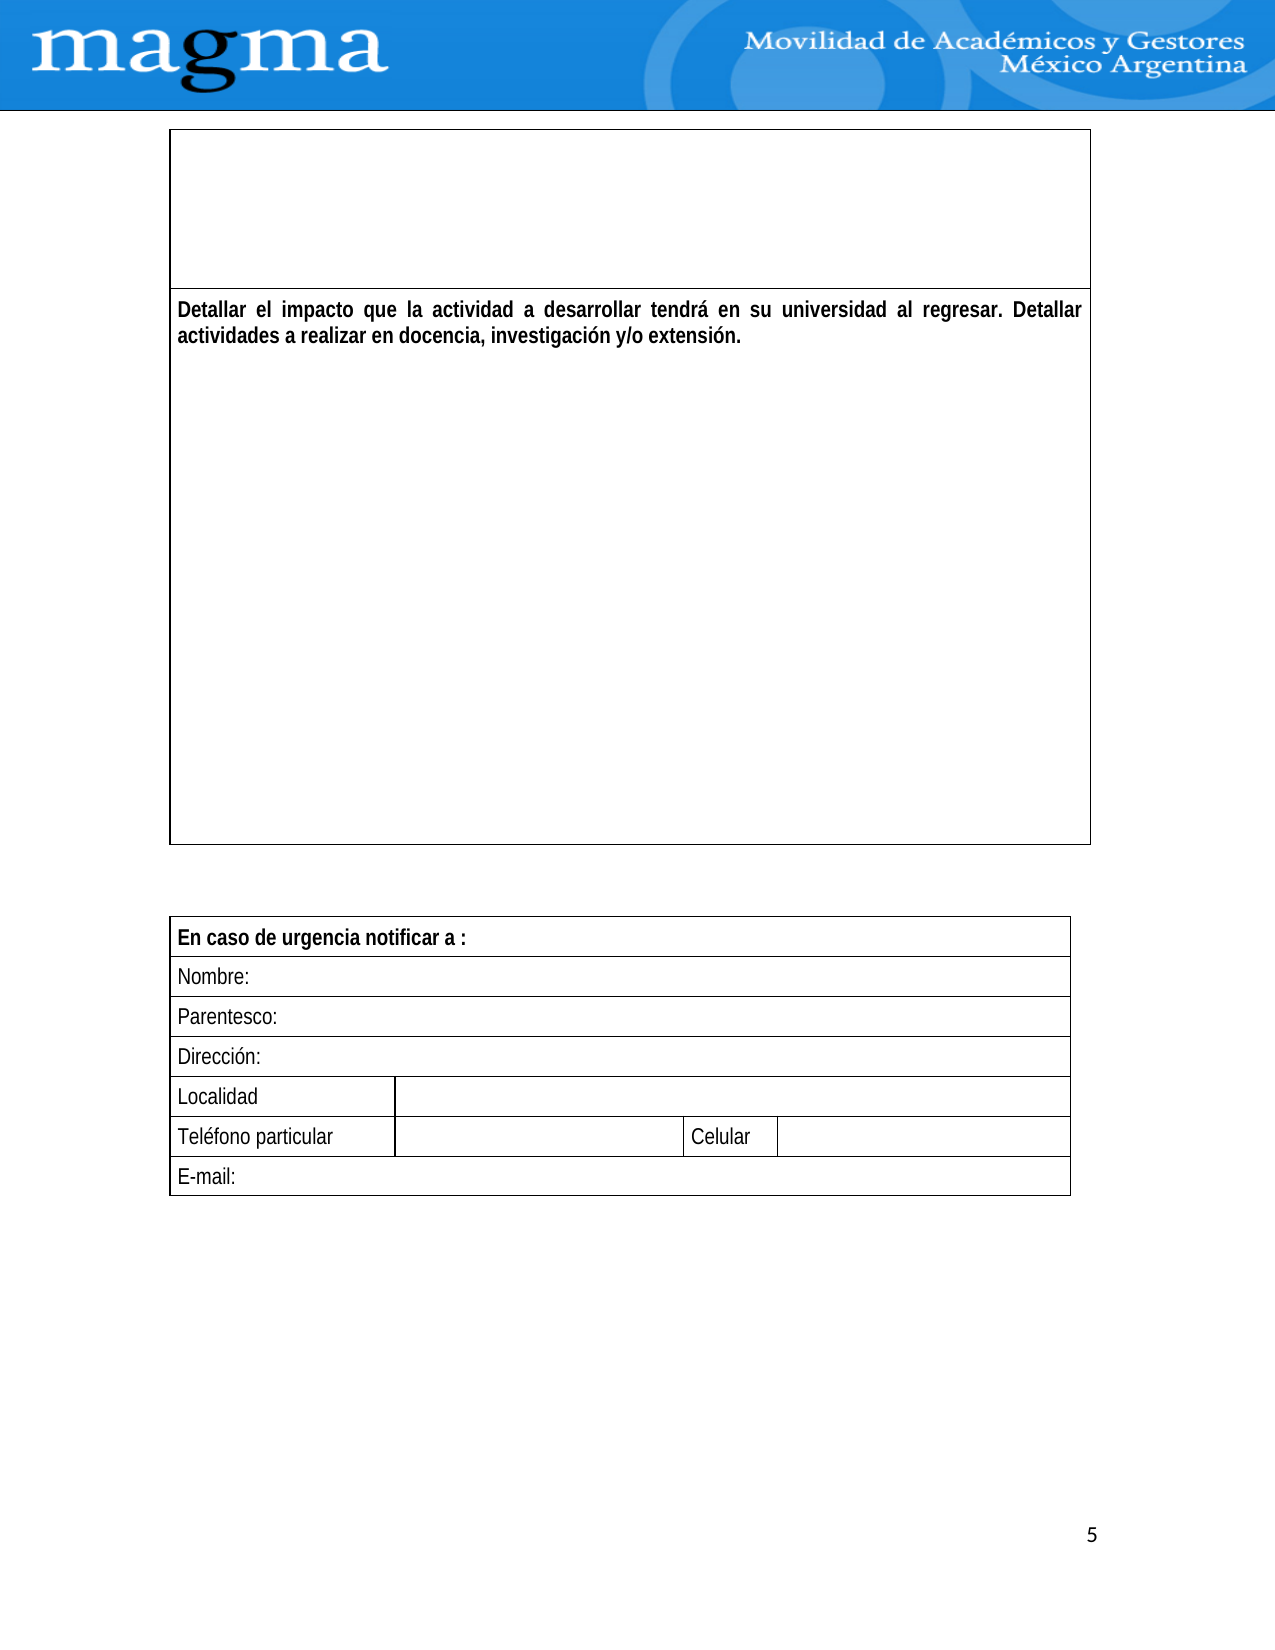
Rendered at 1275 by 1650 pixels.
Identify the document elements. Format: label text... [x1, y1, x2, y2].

table_cell Teléfono particular [171, 1117, 394, 1156]
picture [0, 0, 1275, 111]
table_cell E-mail: [171, 1157, 1070, 1195]
table_cell Localidad [171, 1077, 394, 1116]
table_cell [396, 1117, 683, 1156]
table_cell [171, 130, 1090, 288]
table_cell [396, 1077, 1070, 1116]
table_cell Parentesco: [171, 997, 1070, 1036]
table_cell [778, 1117, 1070, 1156]
table_header En caso de urgencia notificar a : [171, 917, 1070, 956]
table_cell Nombre: [171, 957, 1070, 996]
table_cell Detallar el impacto que la actividad a desarrollar tendrá en su universidad al regresar. Detallar actividades a realizar en docencia, investigación y/o extensión. [171, 289, 1090, 844]
table_cell Dirección: [171, 1037, 1070, 1076]
table_cell Celular [684, 1117, 777, 1156]
